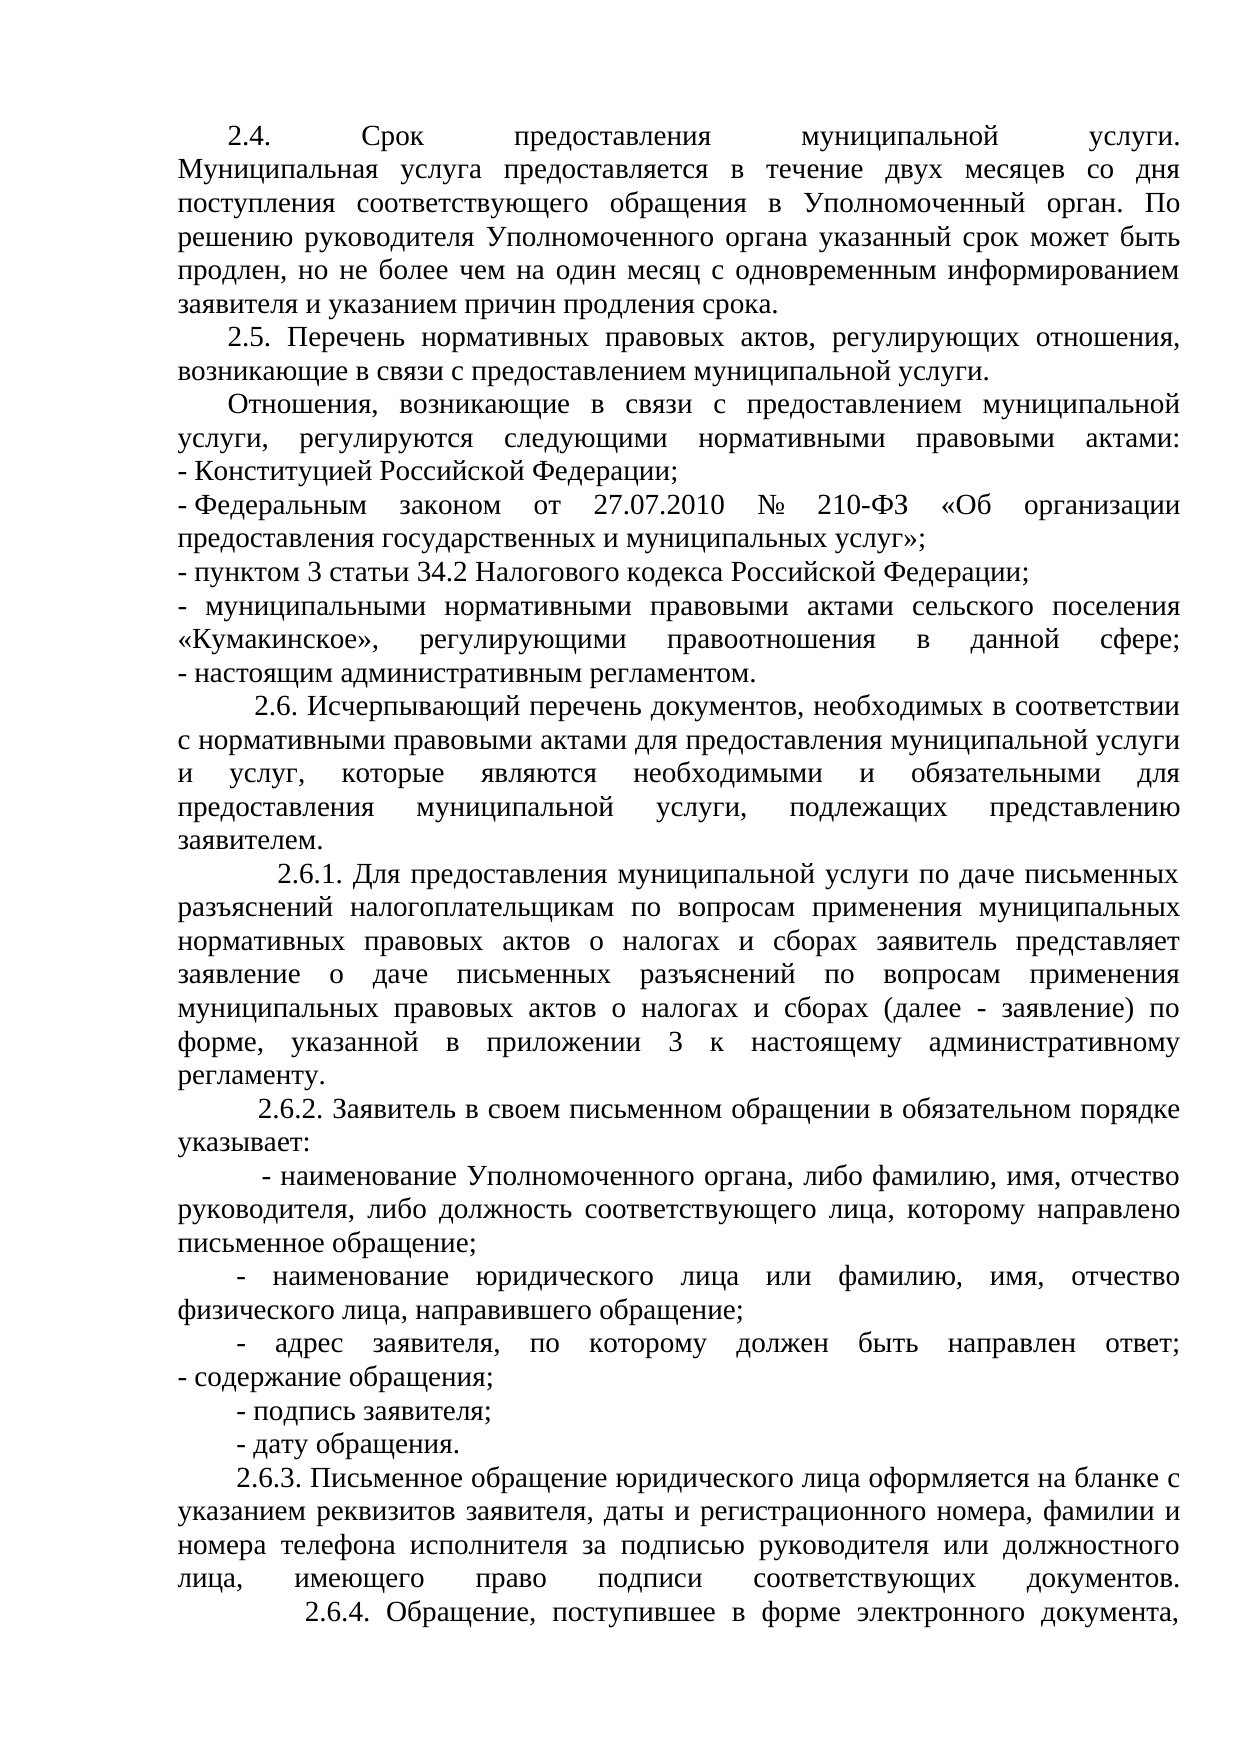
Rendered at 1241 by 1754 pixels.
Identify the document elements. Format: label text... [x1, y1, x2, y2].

text 2.5. Перечень нормативных правовых актов, регулирующих отношения, возникающие в связи с предоставлением муниципальной услуги. [177, 319, 1181, 386]
text 2.4. Срок предоставления муниципальной услуги. Муниципальная услуга предоставляется в течение двух месяцев со дня поступления соответствующего обращения в Уполномоченный орган. По решению руководителя Уполномоченного органа указанный срок может быть продлен, но не более чем на один месяц с одновременным информированием заявителя и указанием причин продления срока. [177, 118, 1181, 319]
text 2.6. Исчерпывающий перечень документов, необходимых в соответствии с нормативными правовыми актами для предоставления муниципальной услуги и услуг, которые являются необходимыми и обязательными для предоставления муниципальной услуги, подлежащих представлению заявителем. 2.6.1. Для предоставления муниципальной услуги по даче письменных разъяснений налогоплательщикам по вопросам применения муниципальных нормативных правовых актов о налогах и сборах заявитель представляет заявление о даче письменных разъяснений по вопросам применения муниципальных правовых актов о налогах и сборах (далее - заявление) по форме, указанной в приложении 3 к настоящему административному регламенту. 2.6.2. Заявитель в своем письменном обращении в обязательном порядке указывает: - наименование Уполномоченного органа, либо фамилию, имя, отчество руководителя, либо должность соответствующего лица, которому направлено письменное обращение; [177, 688, 1181, 1258]
text - Федеральным законом от 27.07.2010 № 210-ФЗ «Об организации предоставления государственных и муниципальных услуг»; [177, 487, 1181, 554]
text - адрес заявителя, по которому должен быть направлен ответ; - содержание обращения; [177, 1326, 1181, 1393]
text - дату обращения. [177, 1426, 1181, 1460]
text - наименование юридического лица или фамилию, имя, отчество физического лица, направившего обращение; [177, 1258, 1181, 1326]
text - муниципальными нормативными правовыми актами сельского поселения «Кумакинское», регулирующими правоотношения в данной сфере; - настоящим административным регламентом. [177, 588, 1181, 688]
text - подпись заявителя; [177, 1393, 1181, 1426]
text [177, 1460, 1181, 1627]
text Отношения, возникающие в связи с предоставлением муниципальной услуги, регулируются следующими нормативными правовыми актами: - Конституцией Российской Федерации; [177, 386, 1181, 487]
text - пунктом 3 статьи 34.2 Налогового кодекса Российской Федерации; [177, 554, 1181, 588]
